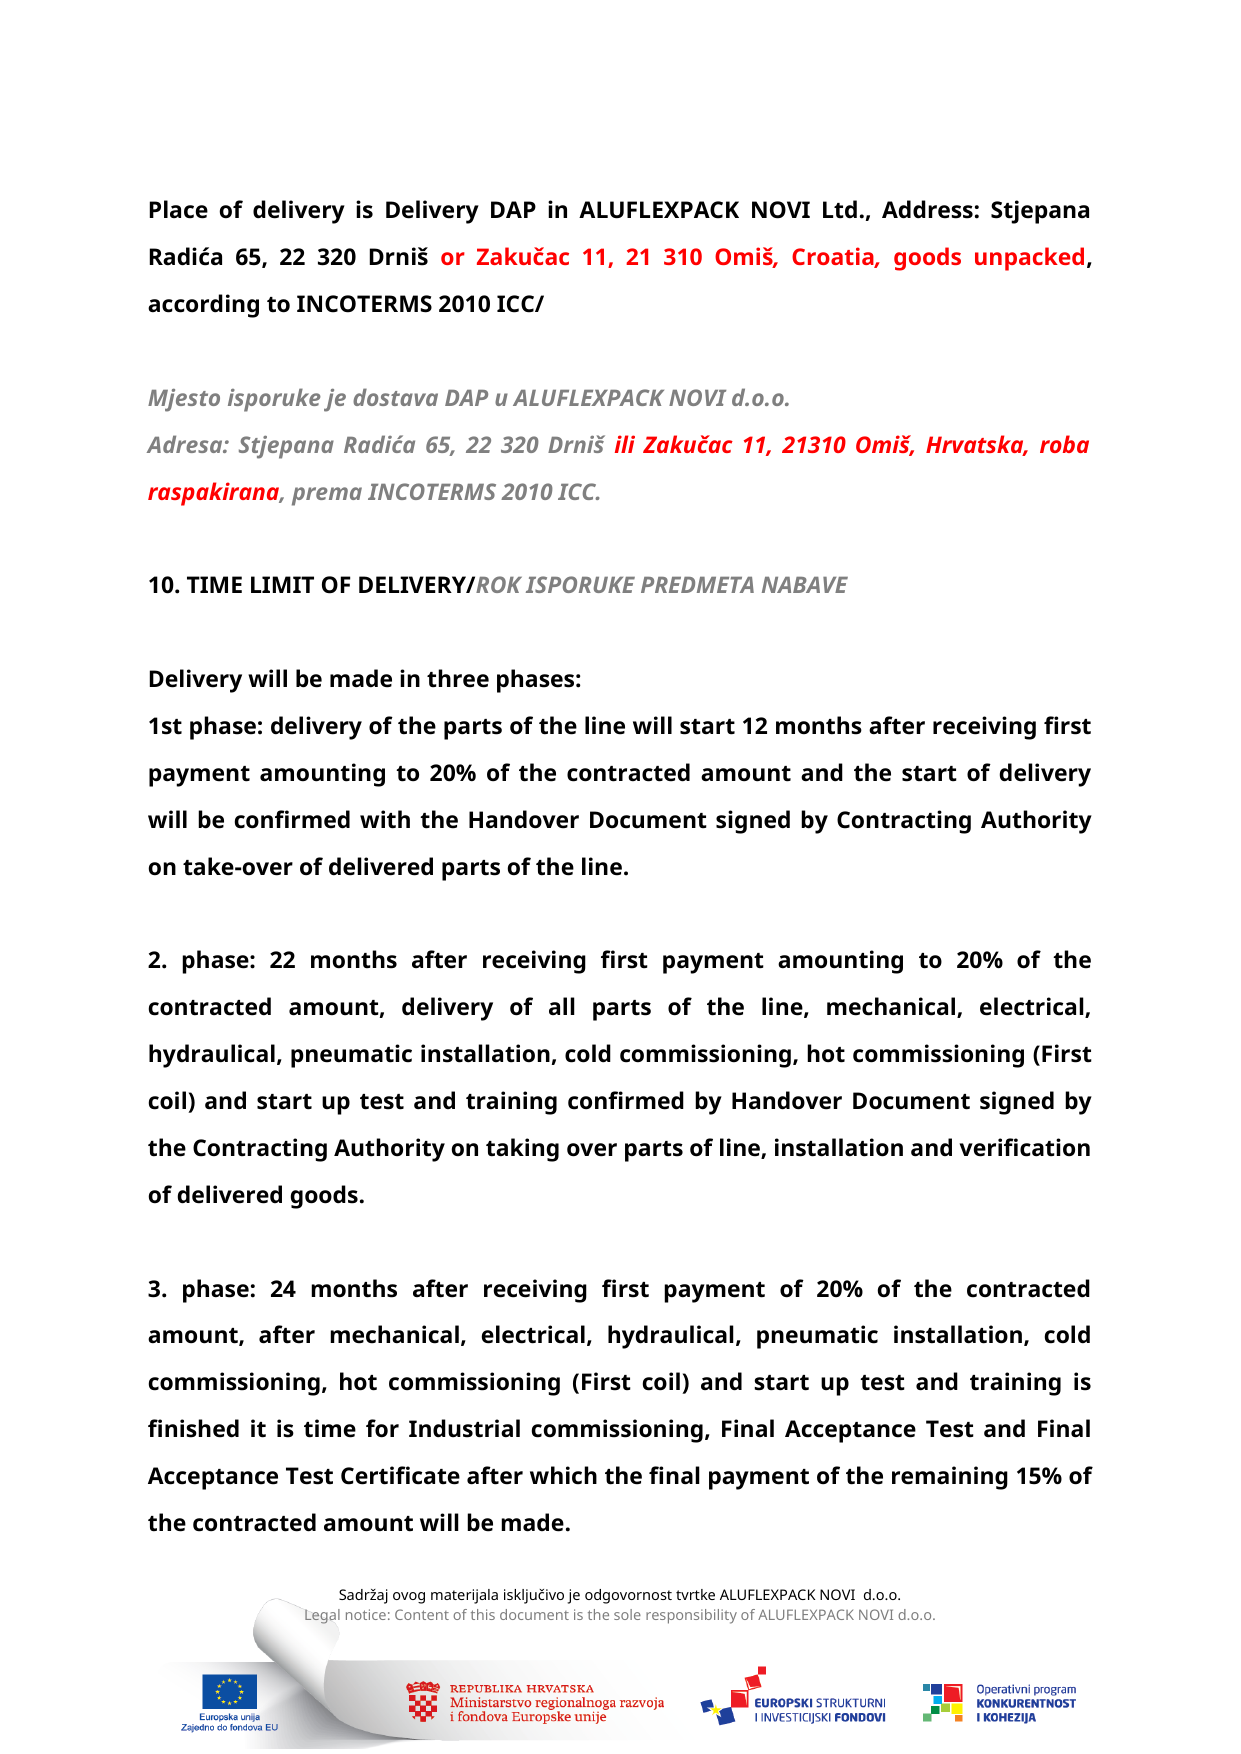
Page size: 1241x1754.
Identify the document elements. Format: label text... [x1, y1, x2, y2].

text 1st phase: delivery of the parts of the line will start 12 months after receiving first payment amounting to 20% of the contracted amount and the start of delivery will be confirmed with the Handover Document signed by Contracting Authority on take-over of delivered parts of the line. [148, 710, 1093, 882]
text 2. phase: 22 months after receiving first payment amounting to 20% of the contracted amount, delivery of all parts of the line, mechanical, electrical, hydraulical, pneumatic installation, cold commissioning, hot commissioning (First coil) and start up test and training confirmed by Handover Document signed by the Contracting Authority on taking over parts of line, installation and verification of delivered goods. [148, 944, 1093, 1210]
picture [156, 1584, 1102, 1749]
text Mjesto isporuke je dostava DAP u ALUFLEXPACK NOVI d.o.o. [148, 382, 1093, 413]
text Delivery will be made in three phases: [148, 663, 1093, 694]
text Adresa: Stjepana Radića 65, 22 320 Drniš ili Zakučac 11, 21310 Omiš, Hrvatska, roba raspakirana, prema INCOTERMS 2010 ICC. [148, 429, 1093, 507]
text 10. TIME LIMIT OF DELIVERY/ROK ISPORUKE PREDMETA NABAVE [148, 569, 1093, 601]
text 3. phase: 24 months after receiving first payment of 20% of the contracted amount, after mechanical, electrical, hydraulical, pneumatic installation, cold commissioning, hot commissioning (First coil) and start up test and training is finished it is time for Industrial commissioning, Final Acceptance Test and Final Acceptance Test Certificate after which the final payment of the remaining 15% of the contracted amount will be made. [148, 1273, 1093, 1538]
text Place of delivery is Delivery DAP in ALUFLEXPACK NOVI Ltd., Address: Stjepana Radića 65, 22 320 Drniš or Zakučac 11, 21 310 Omiš, Croatia, goods unpacked, according to INCOTERMS 2010 ICC/ [148, 194, 1093, 319]
